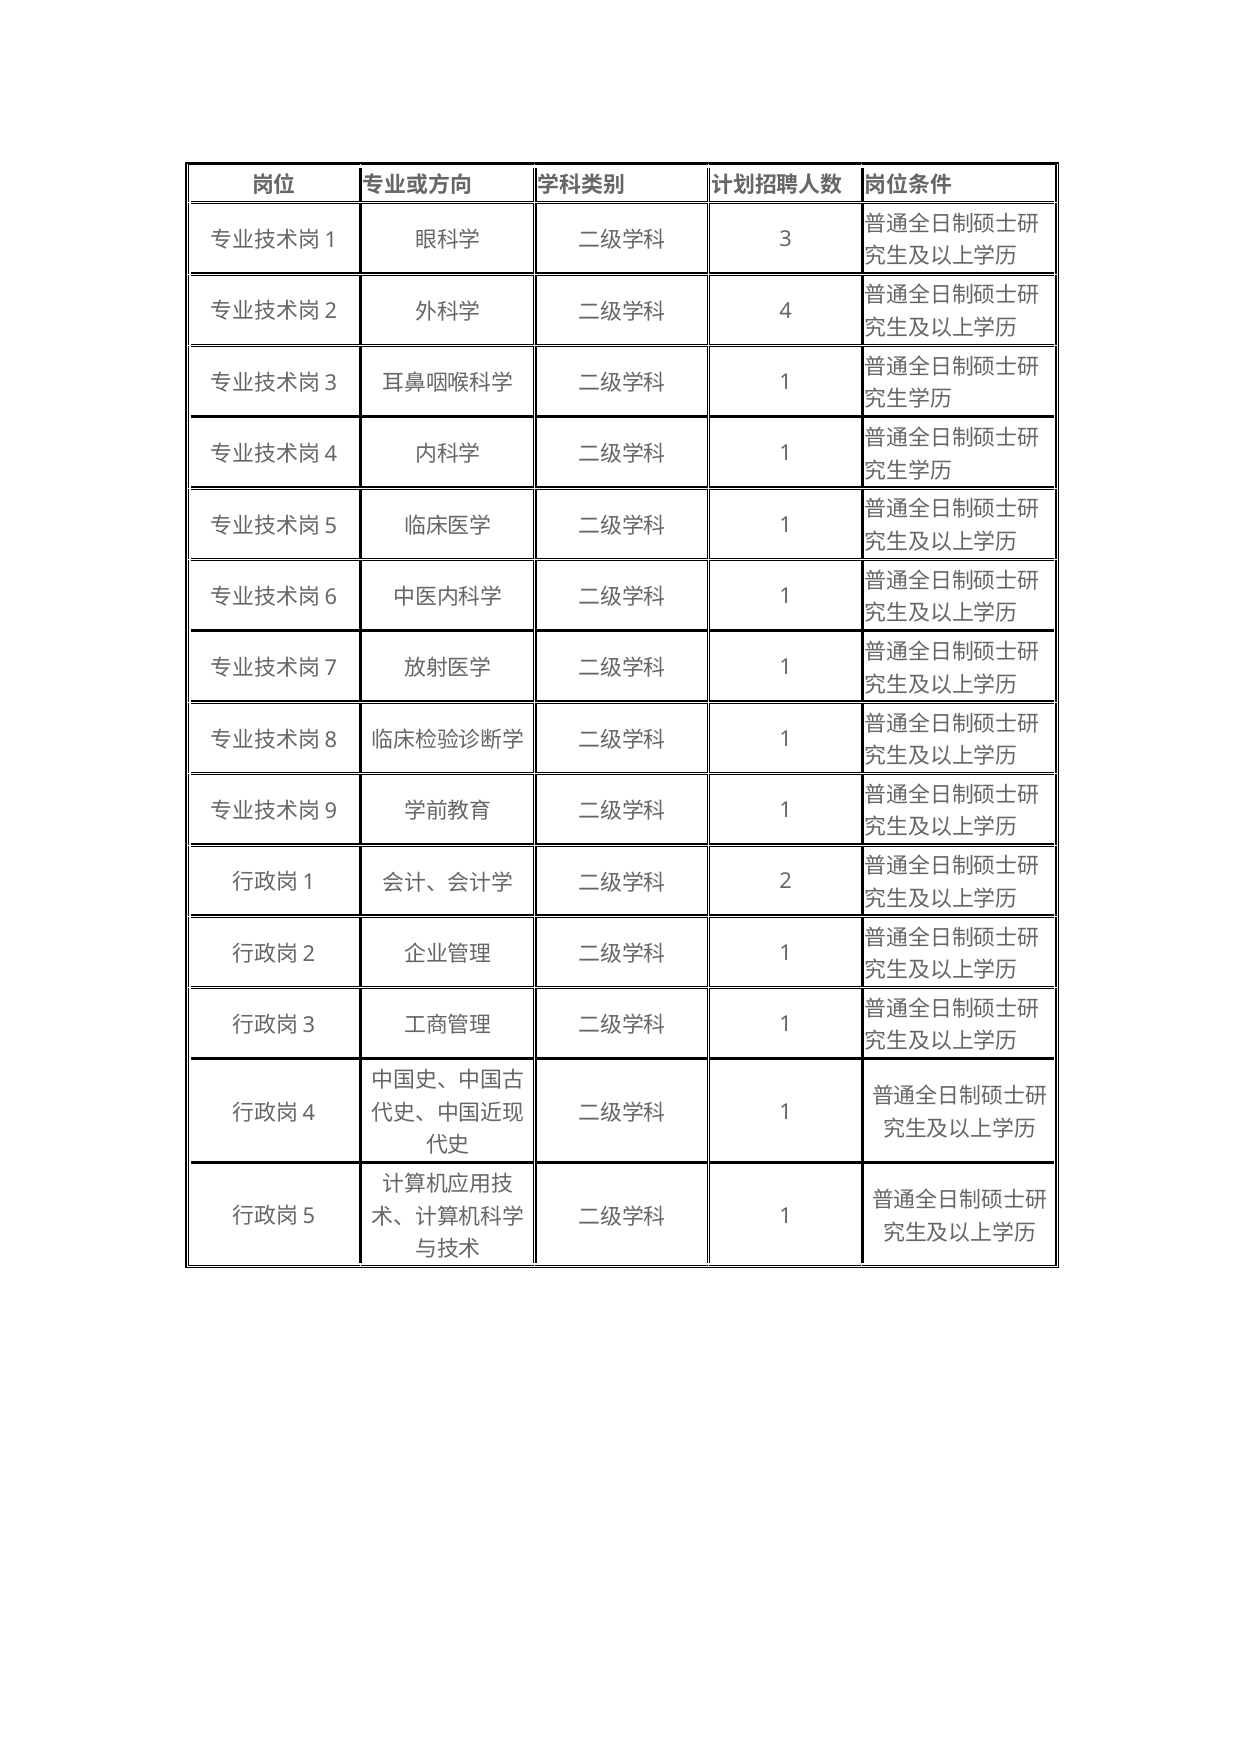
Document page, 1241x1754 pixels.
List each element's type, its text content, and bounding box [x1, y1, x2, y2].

table_cell 临床检验诊断学 [362, 704, 533, 772]
table_cell 眼科学 [362, 204, 533, 272]
table_header 计划招聘人数 [709, 164, 862, 201]
table_cell 会计、会计学 [362, 847, 533, 914]
table_cell 3 [710, 204, 861, 272]
table_cell 普通全日制硕士研究生及以上学历 [864, 914, 1056, 986]
table_cell 1 [710, 704, 861, 772]
table_cell 普通全日制硕士研究生及以上学历 [862, 772, 1057, 843]
table_cell 二级学科 [537, 276, 707, 343]
table_cell 临床医学 [362, 490, 533, 558]
table_cell 普通全日制硕士研究生及以上学历 [862, 558, 1057, 629]
table_cell 1 [710, 775, 861, 843]
table_cell 二级学科 [537, 989, 707, 1057]
table_cell 内科学 [362, 418, 533, 486]
table_cell 中国史、中国古代史、中国近现代史 [362, 1060, 533, 1161]
table_cell 专业技术岗7 [189, 629, 359, 700]
table_cell 行政岗5 [189, 1161, 360, 1265]
table_cell 普通全日制硕士研究生学历 [864, 344, 1056, 415]
table_cell 1 [710, 347, 861, 415]
table_header 学科类别 [535, 165, 709, 201]
table_cell 耳鼻咽喉科学 [362, 347, 533, 415]
table_cell 专业技术岗1 [187, 201, 360, 272]
table_cell 专业技术岗8 [189, 700, 359, 772]
table_cell 普通全日制硕士研究生及以上学历 [864, 700, 1056, 772]
table_cell 专业技术岗9 [187, 772, 360, 843]
table_cell 二级学科 [537, 561, 707, 629]
table_cell 专业技术岗2 [189, 272, 359, 343]
table_cell 计算机应用技术、计算机科学与技术 [360, 1161, 535, 1265]
table_cell 二级学科 [537, 418, 707, 486]
table_cell 学前教育 [362, 775, 533, 843]
table_cell 1 [709, 1164, 862, 1265]
table_cell 普通全日制硕士研究生学历 [864, 415, 1055, 486]
table_cell 普通全日制硕士研究生及以上学历 [864, 843, 1056, 914]
table_cell 二级学科 [537, 490, 707, 558]
table_cell 行政岗4 [189, 1057, 359, 1161]
table_cell 普通全日制硕士研究生及以上学历 [864, 486, 1056, 558]
table_cell 企业管理 [362, 918, 533, 986]
table_cell 放射医学 [362, 632, 533, 700]
table_cell 普通全日制硕士研究生及以上学历 [862, 201, 1057, 272]
table_cell 二级学科 [537, 204, 707, 272]
table_cell 外科学 [362, 276, 533, 343]
table_cell 二级学科 [537, 918, 707, 986]
table_cell 4 [710, 276, 861, 343]
table_cell 二级学科 [537, 1060, 707, 1161]
table_cell 专业技术岗6 [187, 558, 360, 629]
table_cell 二级学科 [537, 775, 707, 843]
table_cell 二级学科 [535, 1164, 709, 1265]
table_cell 二级学科 [537, 847, 707, 914]
table_cell 二级学科 [537, 704, 707, 772]
table_cell 行政岗1 [189, 843, 359, 914]
table_cell 普通全日制硕士研究生及以上学历 [864, 629, 1055, 700]
table_cell 1 [710, 490, 861, 558]
table_cell 普通全日制硕士研究生及以上学历 [862, 986, 1057, 1057]
table_cell 专业技术岗3 [189, 344, 359, 415]
table_header 专业或方向 [360, 164, 535, 201]
table_cell 行政岗2 [189, 914, 359, 986]
table_cell 1 [710, 561, 861, 629]
table_cell 普通全日制硕士研究生及以上学历 [864, 1057, 1055, 1161]
table_cell 中医内科学 [362, 561, 533, 629]
table_cell 专业技术岗4 [189, 415, 359, 486]
table_cell 1 [710, 1060, 861, 1161]
table_cell 普通全日制硕士研究生及以上学历 [864, 272, 1056, 343]
table_cell 二级学科 [537, 632, 707, 700]
table_cell 1 [710, 418, 861, 486]
table_header 岗位条件 [862, 165, 1055, 201]
table_cell 专业技术岗5 [189, 486, 359, 558]
table_cell 工商管理 [362, 989, 533, 1057]
table_cell 普通全日制硕士研究生及以上学历 [862, 1161, 1055, 1265]
table_cell 2 [710, 847, 861, 914]
table_header 岗位 [189, 165, 360, 201]
table_cell 行政岗3 [187, 986, 360, 1057]
table_cell 1 [710, 918, 861, 986]
table_cell 二级学科 [537, 347, 707, 415]
table_cell 1 [710, 632, 861, 700]
table_cell 1 [710, 989, 861, 1057]
